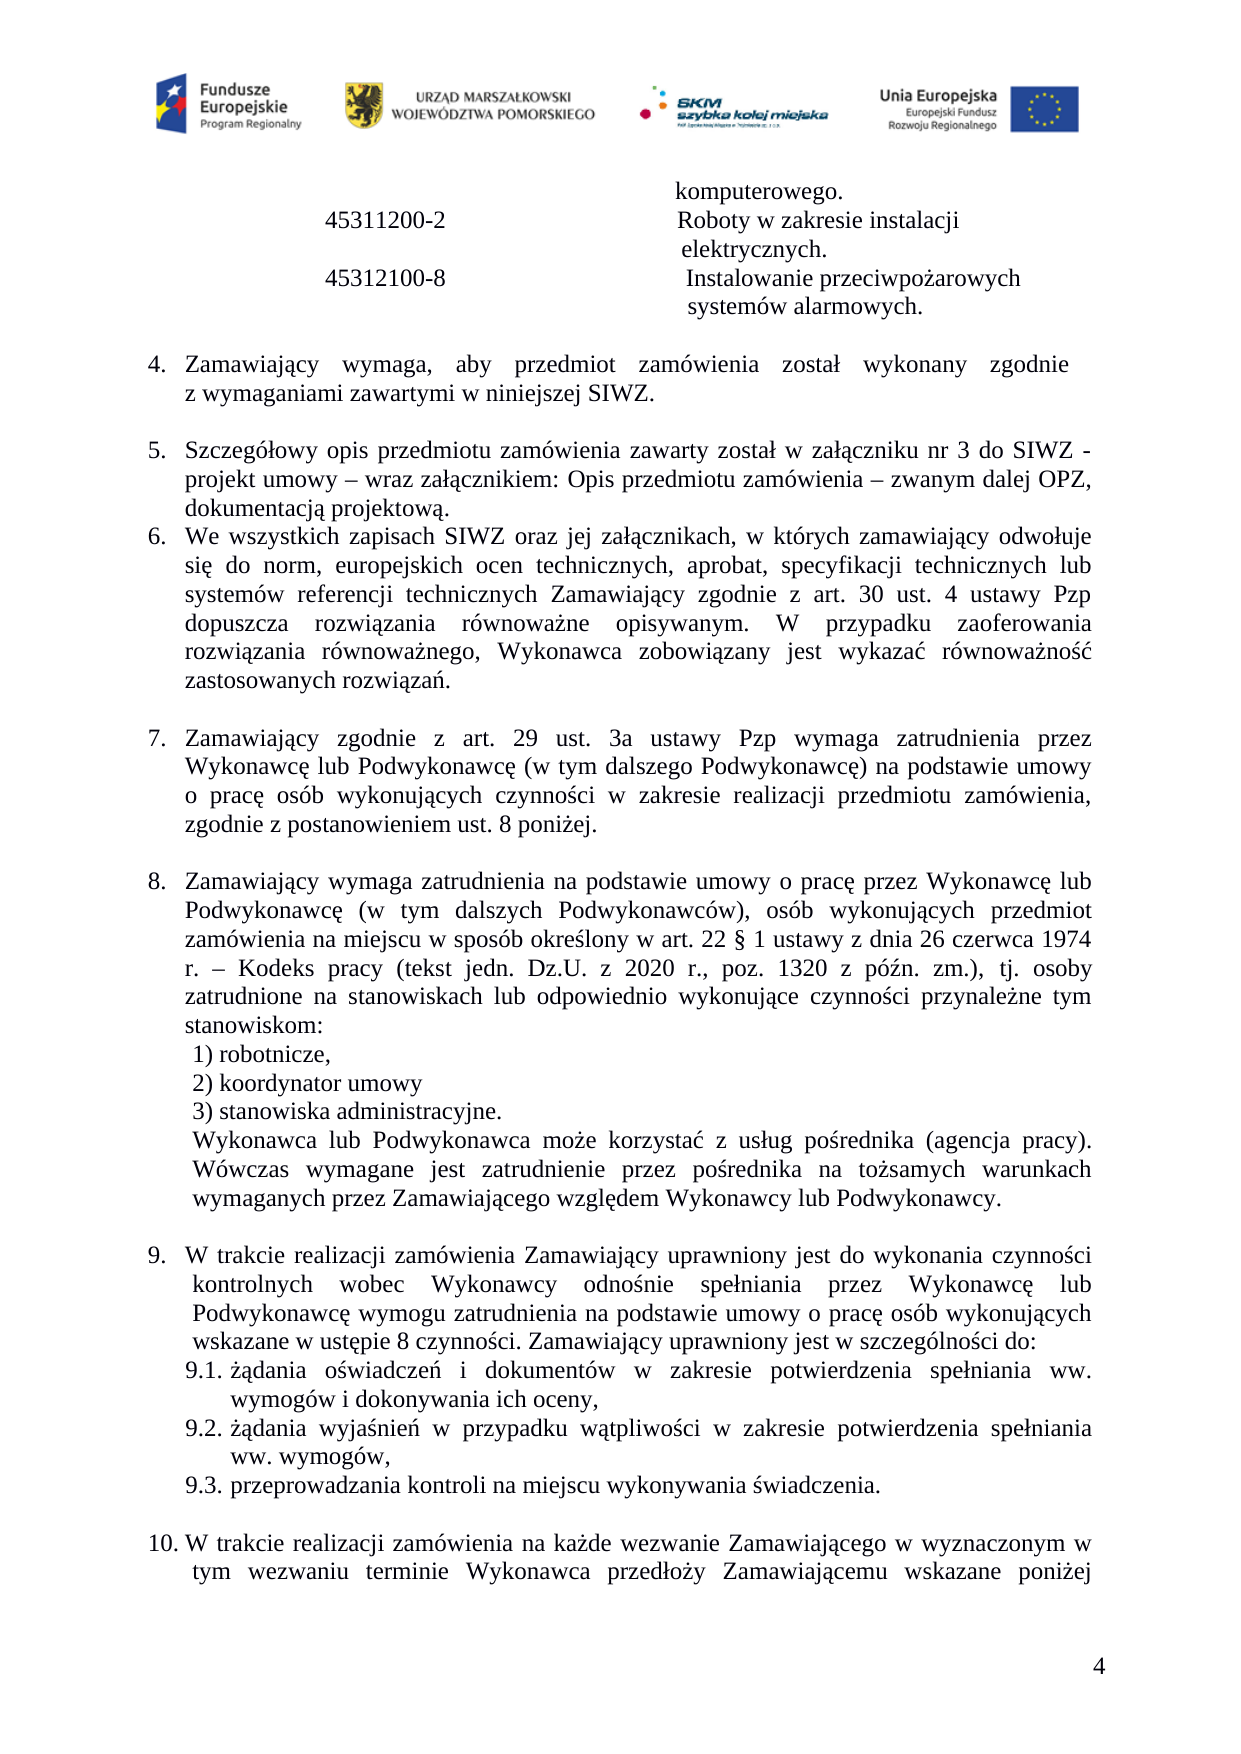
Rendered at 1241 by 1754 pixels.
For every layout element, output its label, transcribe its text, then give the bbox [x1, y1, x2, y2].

text 2) koordynator umowy [148, 1068, 1093, 1096]
text Wykonawca lub Podwykonawca może korzystać z usług pośrednika (agencja pracy). Wówczas wymagane jest zatrudnienie przez pośrednika na tożsamych warunkach wymaganych przez Zamawiającego względem Wykonawcy lub Podwykonawcy. [192, 1125, 1093, 1211]
text 45311200-2 Roboty w zakresie instalacji [325, 205, 1093, 234]
text 45312100-8 Instalowanie przeciwpożarowych [325, 263, 1093, 291]
list W trakcie realizacji zamówienia Zamawiający uprawniony jest do wykonania czynności kontrolnych wobec Wykonawcy odnośnie spełniania przez Wykonawcę lub Podwykonawcę wymogu zatrudnienia na podstawie umowy o pracę osób wykonujących wskazane w ustępie 8 czynności. Zamawiający uprawniony jest w szczególności do: [148, 1240, 1093, 1355]
picture [147, 73, 1093, 148]
text komputerowego. [325, 176, 1093, 205]
text systemów alarmowych. [325, 291, 1093, 320]
list Zamawiający zgodnie z art. 29 ust. 3a ustawy Pzp wymaga zatrudnienia przez Wykonawcę lub Podwykonawcę (w tym dalszego Podwykonawcę) na podstawie umowy o pracę osób wykonujących czynności w zakresie realizacji przedmiotu zamówienia, zgodnie z postanowieniem ust. 8 poniżej. [148, 723, 1093, 838]
text elektrycznych. [325, 234, 1093, 263]
list przeprowadzania kontroli na miejscu wykonywania świadczenia. [185, 1470, 1093, 1499]
list Zamawiający wymaga zatrudnienia na podstawie umowy o pracę przez Wykonawcę lub Podwykonawcę (w tym dalszych Podwykonawców), osób wykonujących przedmiot zamówienia na miejscu w sposób określony w art. 22 § 1 ustawy z dnia 26 czerwca 1974 r. – Kodeks pracy (tekst jedn. Dz.U. z 2020 r., poz. 1320 z późn. zm.), tj. osoby zatrudnione na stanowiskach lub odpowiednio wykonujące czynności przynależne tym stanowiskom: [148, 866, 1093, 1039]
list Zamawiający wymaga, aby przedmiot zamówienia został wykonany zgodnie z wymaganiami zawartymi w niniejszej SIWZ. [148, 349, 1093, 406]
list We wszystkich zapisach SIWZ oraz jej załącznikach, w których zamawiający odwołuje się do norm, europejskich ocen technicznych, aprobat, specyfikacji technicznych lub systemów referencji technicznych Zamawiający zgodnie z art. 30 ust. 4 ustawy Pzp dopuszcza rozwiązania równoważne opisywanym. W przypadku zaoferowania rozwiązania równoważnego, Wykonawca zobowiązany jest wykazać równoważność zastosowanych rozwiązań. [148, 521, 1093, 694]
list żądania oświadczeń i dokumentów w zakresie potwierdzenia spełniania ww. wymogów i dokonywania ich oceny, [185, 1355, 1093, 1413]
list żądania wyjaśnień w przypadku wątpliwości w zakresie potwierdzenia spełniania ww. wymogów, [185, 1413, 1093, 1470]
list Szczegółowy opis przedmiotu zamówienia zawarty został w załączniku nr 3 do SIWZ - projekt umowy – wraz załącznikiem: Opis przedmiotu zamówienia – zwanym dalej OPZ, dokumentacją projektową. [148, 435, 1093, 521]
text 1) robotnicze, [148, 1039, 1093, 1068]
text 3) stanowiska administracyjne. [148, 1096, 1093, 1125]
